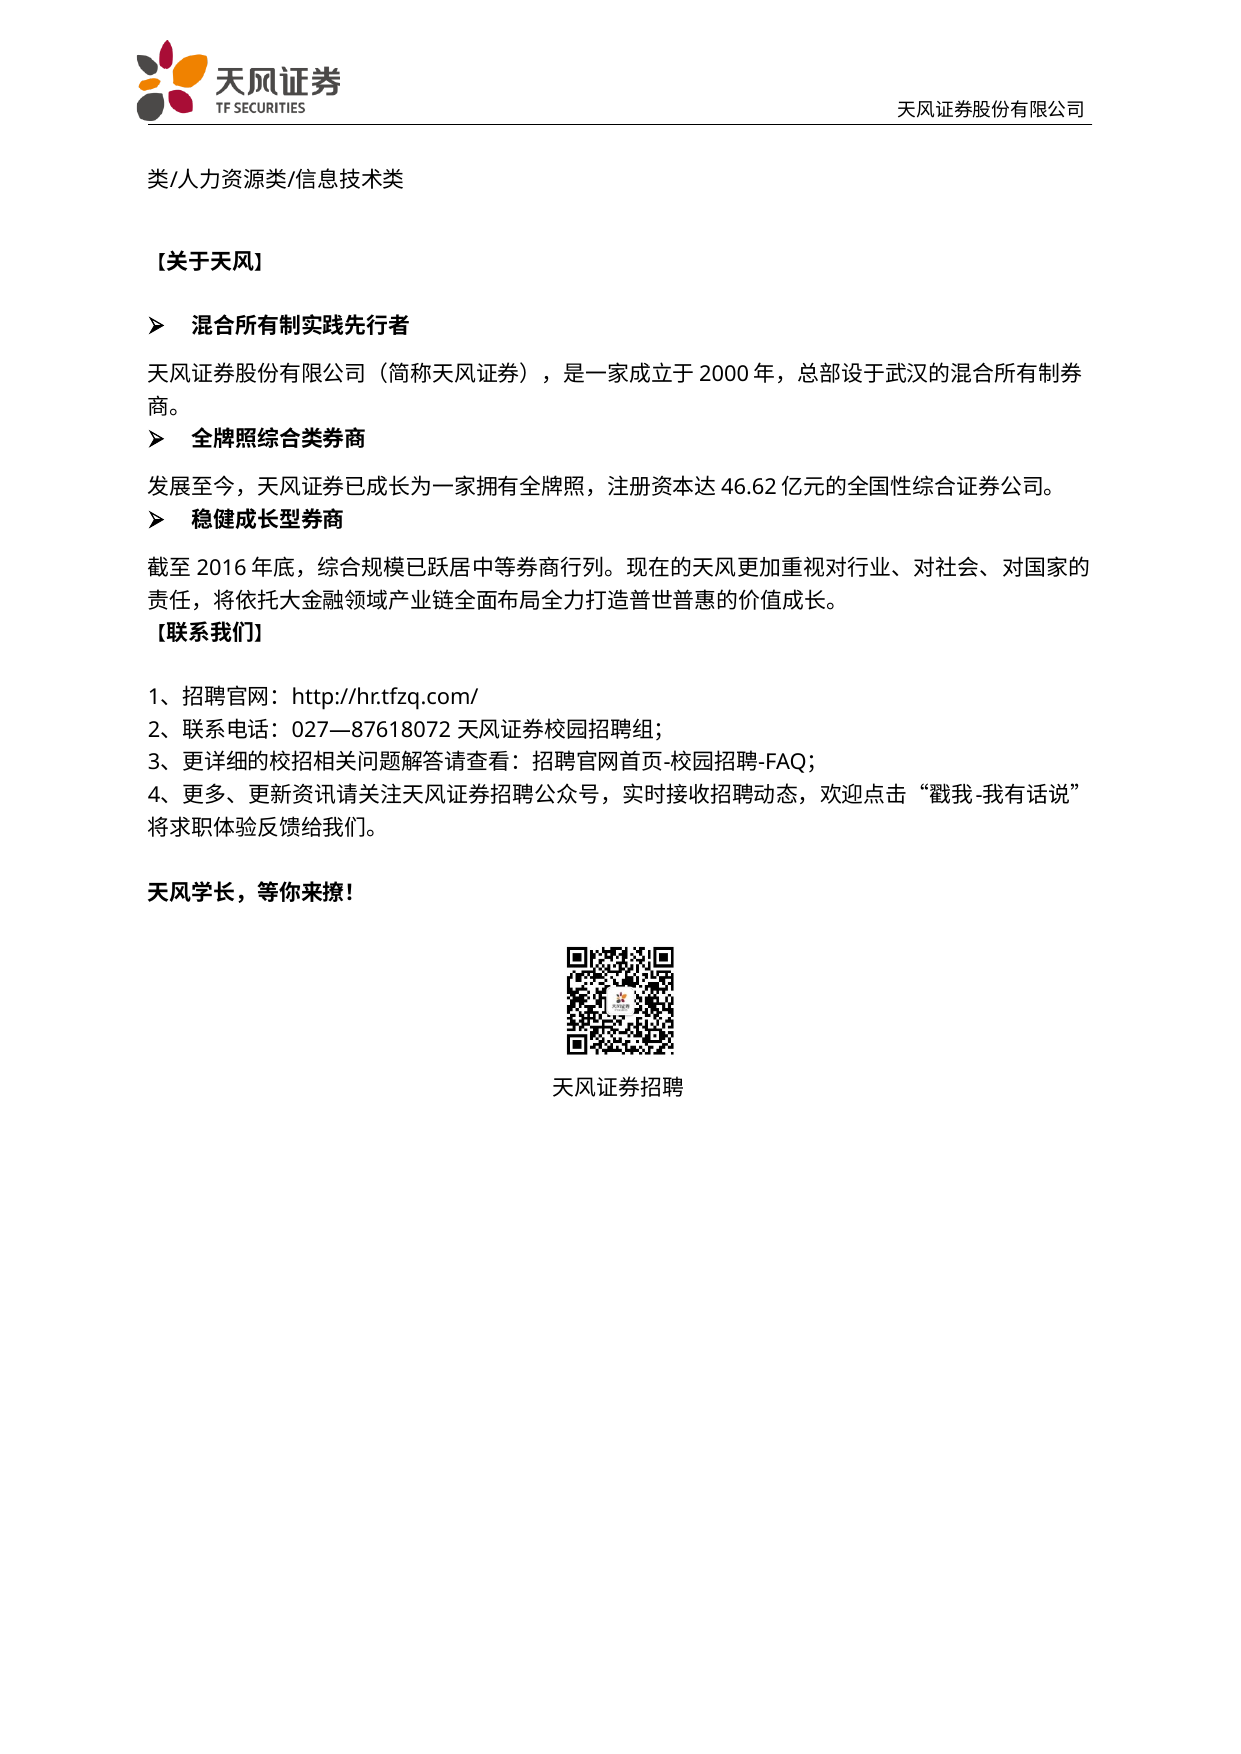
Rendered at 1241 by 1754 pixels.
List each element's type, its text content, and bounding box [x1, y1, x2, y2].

text 【联系我们】 [148, 615, 1092, 647]
list 全牌照综合类券商 [148, 421, 1092, 453]
text 1、招聘官网：http://hr.tfzq.com/ [148, 679, 1092, 712]
text 天风学长，等你来撩！ [148, 874, 1092, 907]
text 天风证券招聘 [148, 1069, 1092, 1102]
text 3、更详细的校招相关问题解答请查看：招聘官网首页-校园招聘-FAQ； [148, 744, 1092, 777]
text 【关于天风】 [148, 243, 1092, 276]
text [148, 162, 1092, 194]
list 混合所有制实践先行者 [148, 307, 1092, 340]
picture [558, 939, 682, 1063]
text 发展至今，天风证券已成长为一家拥有全牌照，注册资本达46.62亿元的全国性综合证券公司。 [148, 469, 1092, 502]
text 天风证券股份有限公司（简称天风证券），是一家成立于2000年，总部设于武汉的混合所有制券商。 [148, 356, 1092, 421]
text 2、联系电话：027—87618072 天风证券校园招聘组； [148, 712, 1092, 744]
picture [136, 40, 340, 121]
text 截至2016年底，综合规模已跃居中等券商行列。现在的天风更加重视对行业、对社会、对国家的责任，将依托大金融领域产业链全面布局全力打造普世普惠的价值成长。 [148, 550, 1092, 615]
list 稳健成长型券商 [148, 502, 1092, 534]
text 4、更多、更新资讯请关注天风证券招聘公众号，实时接收招聘动态，欢迎点击“戳我-我有话说”将求职体验反馈给我们。 [148, 777, 1092, 842]
